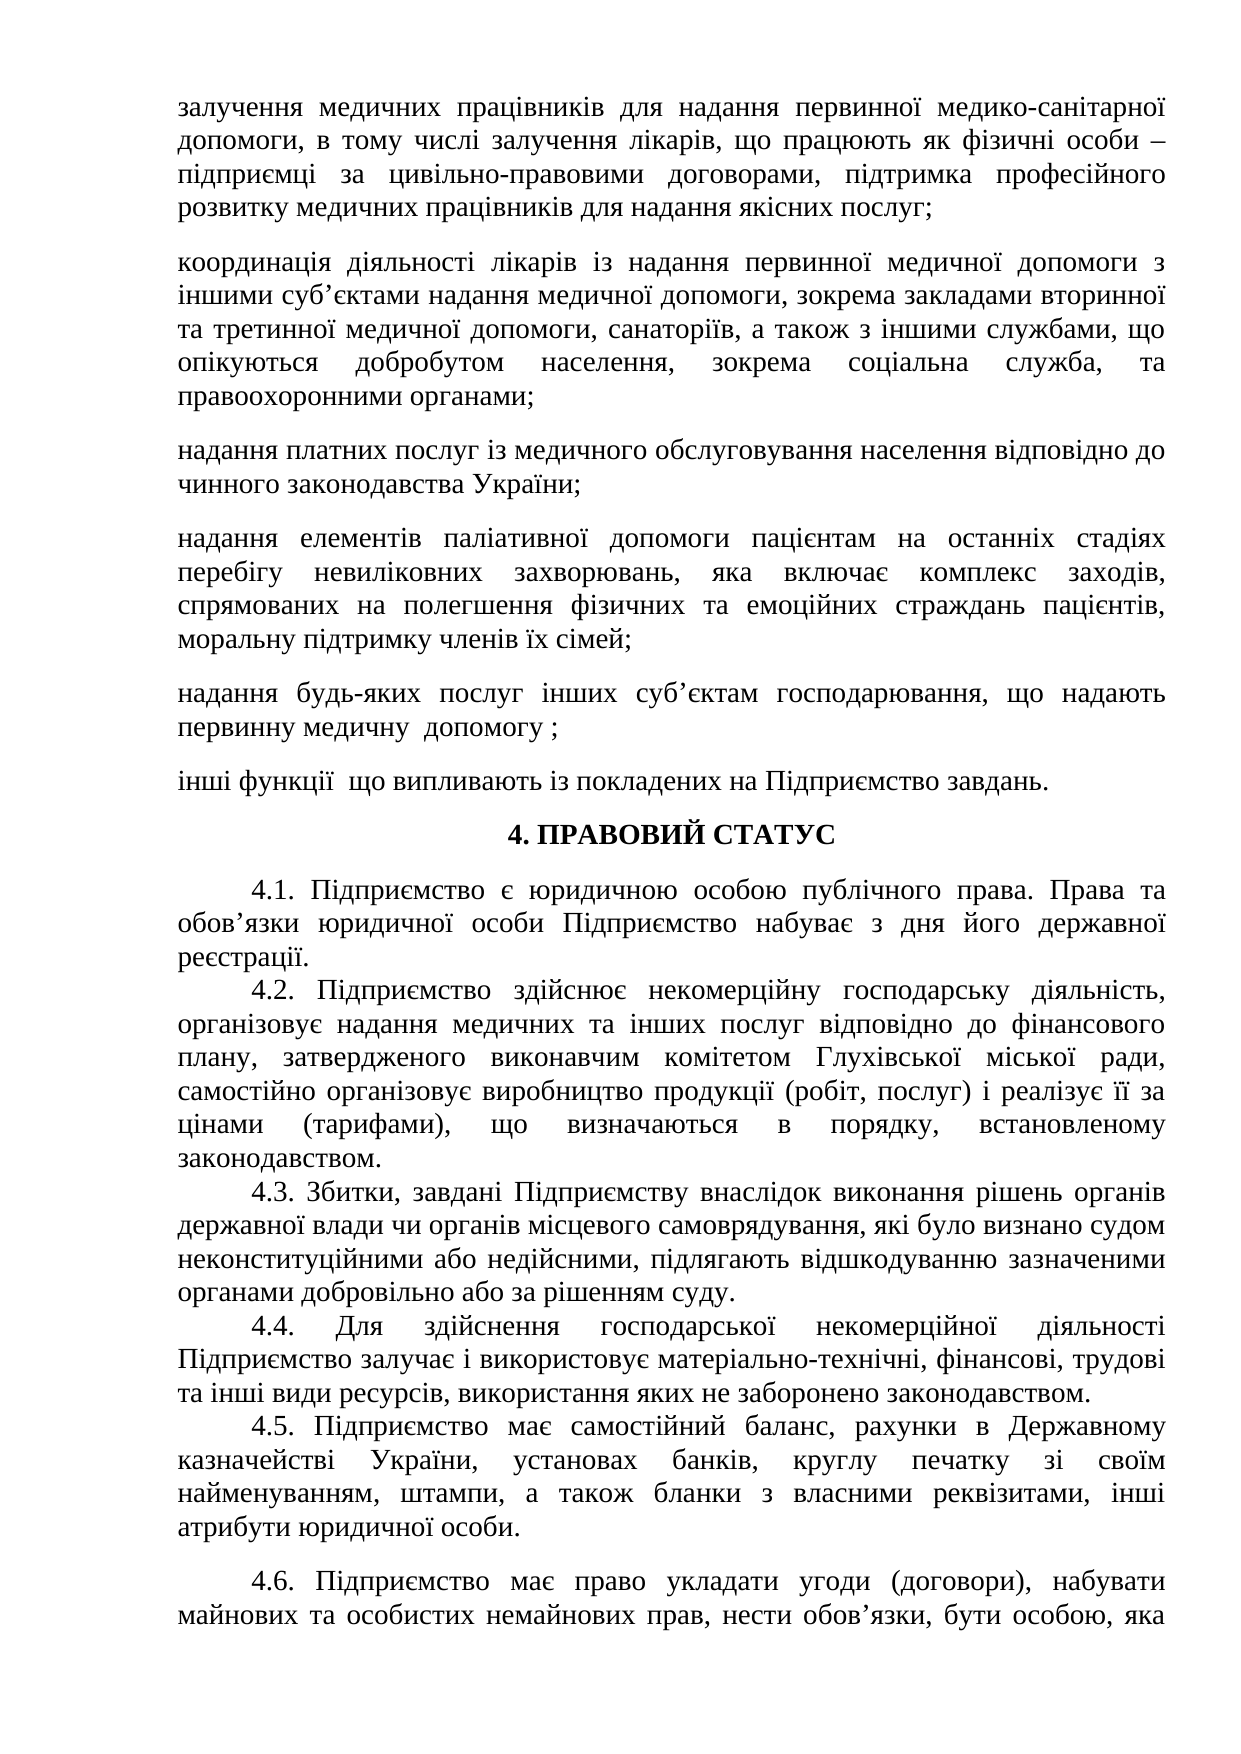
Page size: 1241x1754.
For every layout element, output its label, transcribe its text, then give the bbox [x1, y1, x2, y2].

text надання платних послуг із медичного обслуговування населення відповідно до чинного законодавства України; [177, 432, 1167, 499]
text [177, 1563, 1167, 1631]
text інші функції що випливають із покладених на Підприємство завдань. [177, 763, 1167, 797]
text 4.1. Підприємство є юридичною особою публічного права. Права та обов’язки юридичної особи Підприємство набуває з дня його державної реєстрації. 4.2. Підприємство здійснює некомерційну господарську діяльність, організовує надання медичних та інших послуг відповідно до фінансового плану, затвердженого виконавчим комітетом Глухівської міської ради, самостійно організовує виробництво продукції (робіт, послуг) і реалізує її за цінами (тарифами), що визначаються в порядку, встановленому законодавством. 4.3. Збитки, завдані Підприємству внаслідок виконання рішень органів державної влади чи органів місцевого самоврядування, які було визнано судом неконституційними або недійсними, підлягають відшкодуванню зазначеними органами добровільно або за рішенням суду. 4.4. Для здійснення господарської некомерційної діяльності Підприємство залучає і використовує матеріально-технічні, фінансові, трудові та інші види ресурсів, використання яких не заборонено законодавством. 4.5. Підприємство має самостійний баланс, рахунки в Державному казначействі України, установах банків, круглу печатку зі своїм найменуванням, штампи, а також бланки з власними реквізитами, інші атрибути юридичної особи. [177, 872, 1167, 1543]
text 4. ПРАВОВИЙ СТАТУС [177, 817, 1167, 851]
text надання елементів паліативної допомоги пацієнтам на останніх стадіях перебігу невиліковних захворювань, яка включає комплекс заходів, спрямованих на полегшення фізичних та емоційних страждань пацієнтів, моральну підтримку членів їх сімей; [177, 520, 1167, 654]
text залучення медичних працівників для надання первинної медико-санітарної допомоги, в тому числі залучення лікарів, що працюють як фізичні особи – підприємці за цивільно-правовими договорами, підтримка професійного розвитку медичних працівників для надання якісних послуг; [177, 89, 1167, 223]
text координація діяльності лікарів із надання первинної медичної допомоги з іншими суб’єктами надання медичної допомоги, зокрема закладами вторинної та третинної медичної допомоги, санаторіїв, а також з іншими службами, що опікуються добробутом населення, зокрема соціальна служба, та правоохоронними органами; [177, 244, 1167, 411]
text надання будь-яких послуг інших суб’єктам господарювання, що надають первинну медичну допомогу ; [177, 675, 1167, 742]
